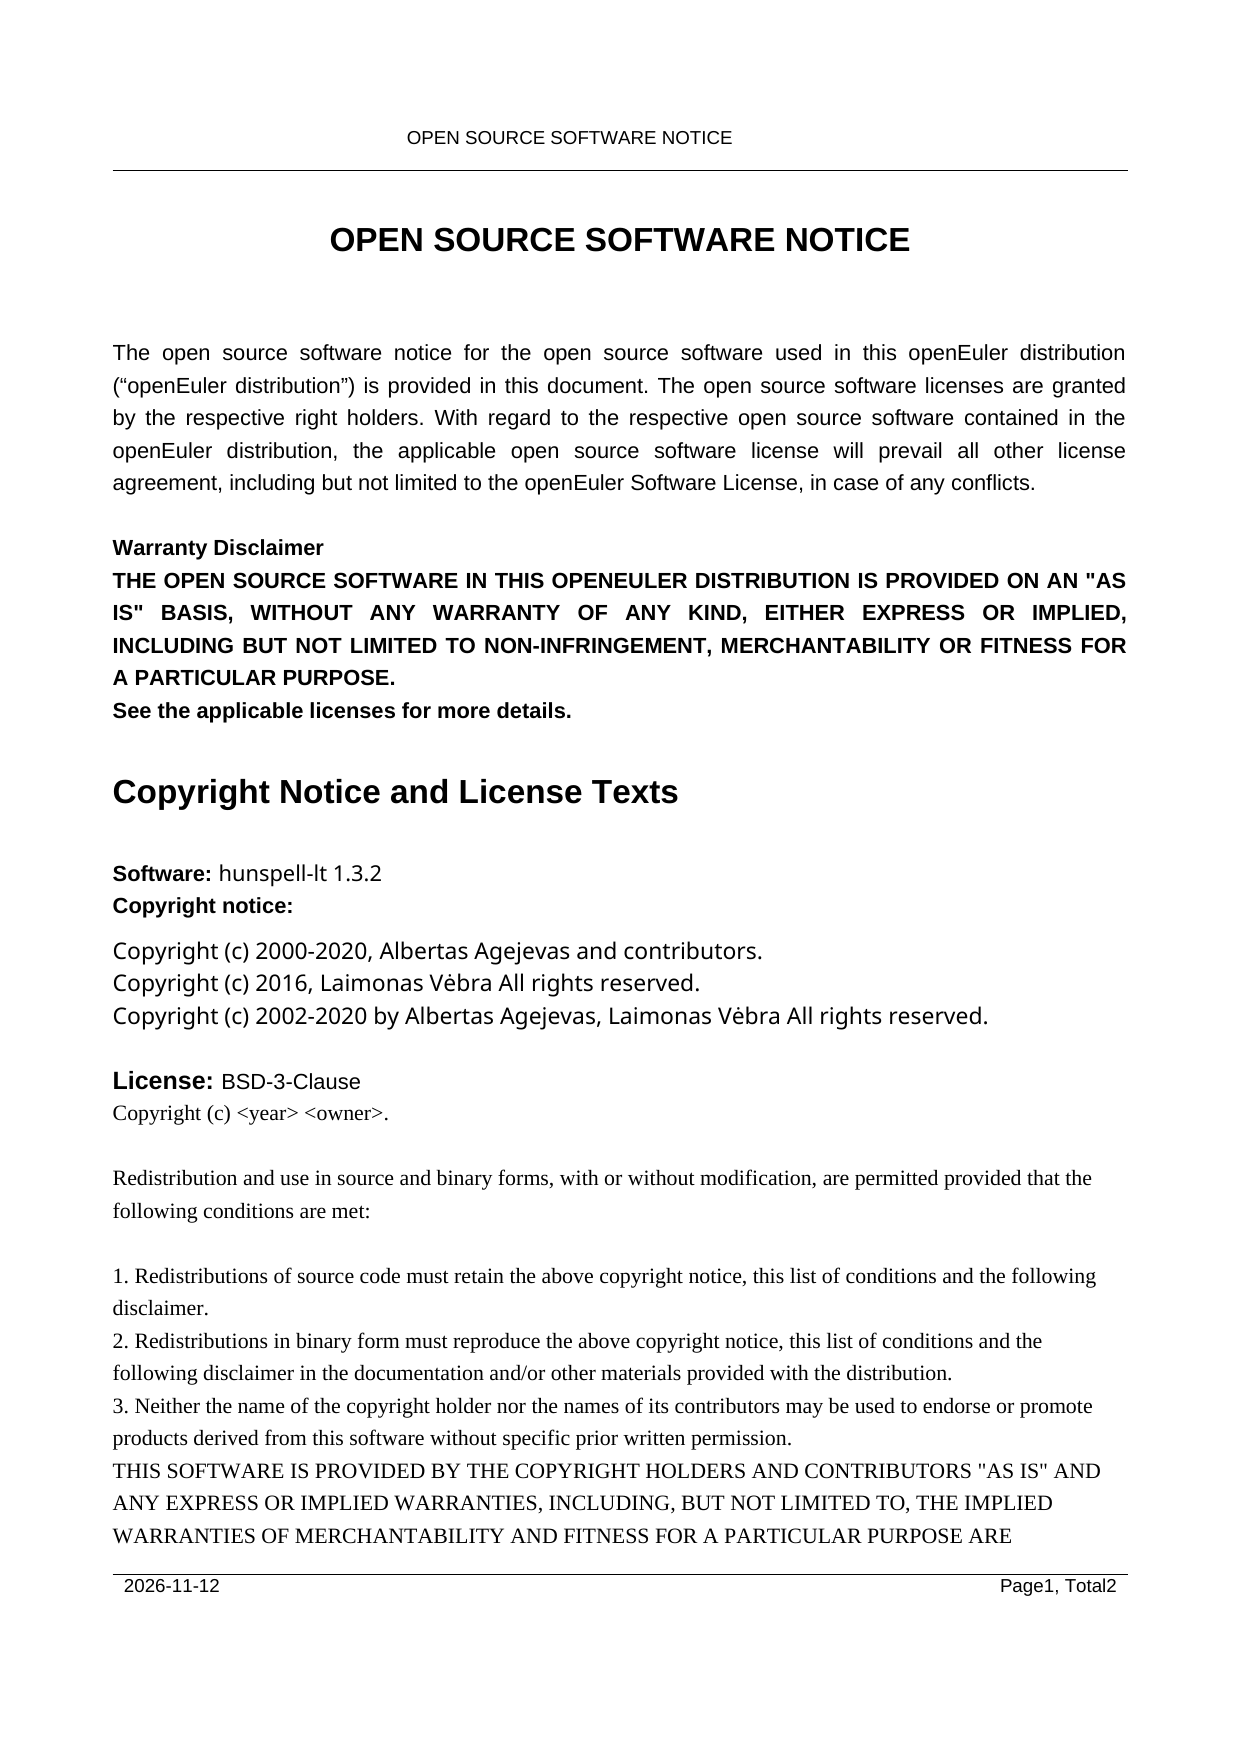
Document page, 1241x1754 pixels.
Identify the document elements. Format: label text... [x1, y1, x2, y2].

text Copyright (c) 2000-2020, Albertas Agejevas and contributors. Copyright (c) 2016, Laimonas Vėbra All rights reserved. Copyright (c) 2002-2020 by Albertas Agejevas, Laimonas Vėbra All rights reserved. [112, 934, 1128, 1064]
title Software: hunspell-lt 1.3.2 [112, 856, 1128, 889]
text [112, 1096, 1128, 1551]
text The open source software notice for the open source software used in this openEuler distribution (“openEuler distribution”) is provided in this document. The open source software licenses are granted by the respective right holders. With regard to the respective open source software contained in the openEuler distribution, the applicable open source software license will prevail all other license agreement, including but not limited to the openEuler Software License, in case of any conflicts. [112, 336, 1128, 499]
text THE OPEN SOURCE SOFTWARE IN THIS OPENEULER DISTRIBUTION IS PROVIDED ON AN "AS IS" BASIS, WITHOUT ANY WARRANTY OF ANY KIND, EITHER EXPRESS OR IMPLIED, INCLUDING BUT NOT LIMITED TO NON-INFRINGEMENT, MERCHANTABILITY OR FITNESS FOR A PARTICULAR PURPOSE. See the applicable licenses for more details. [112, 564, 1128, 726]
text Copyright Notice and License Texts [112, 759, 1128, 824]
text Warranty Disclaimer [112, 531, 1128, 564]
text OPEN SOURCE SOFTWARE NOTICE [112, 206, 1128, 271]
text Copyright notice: [112, 889, 1128, 921]
text License: BSD-3-Clause [112, 1064, 1128, 1096]
